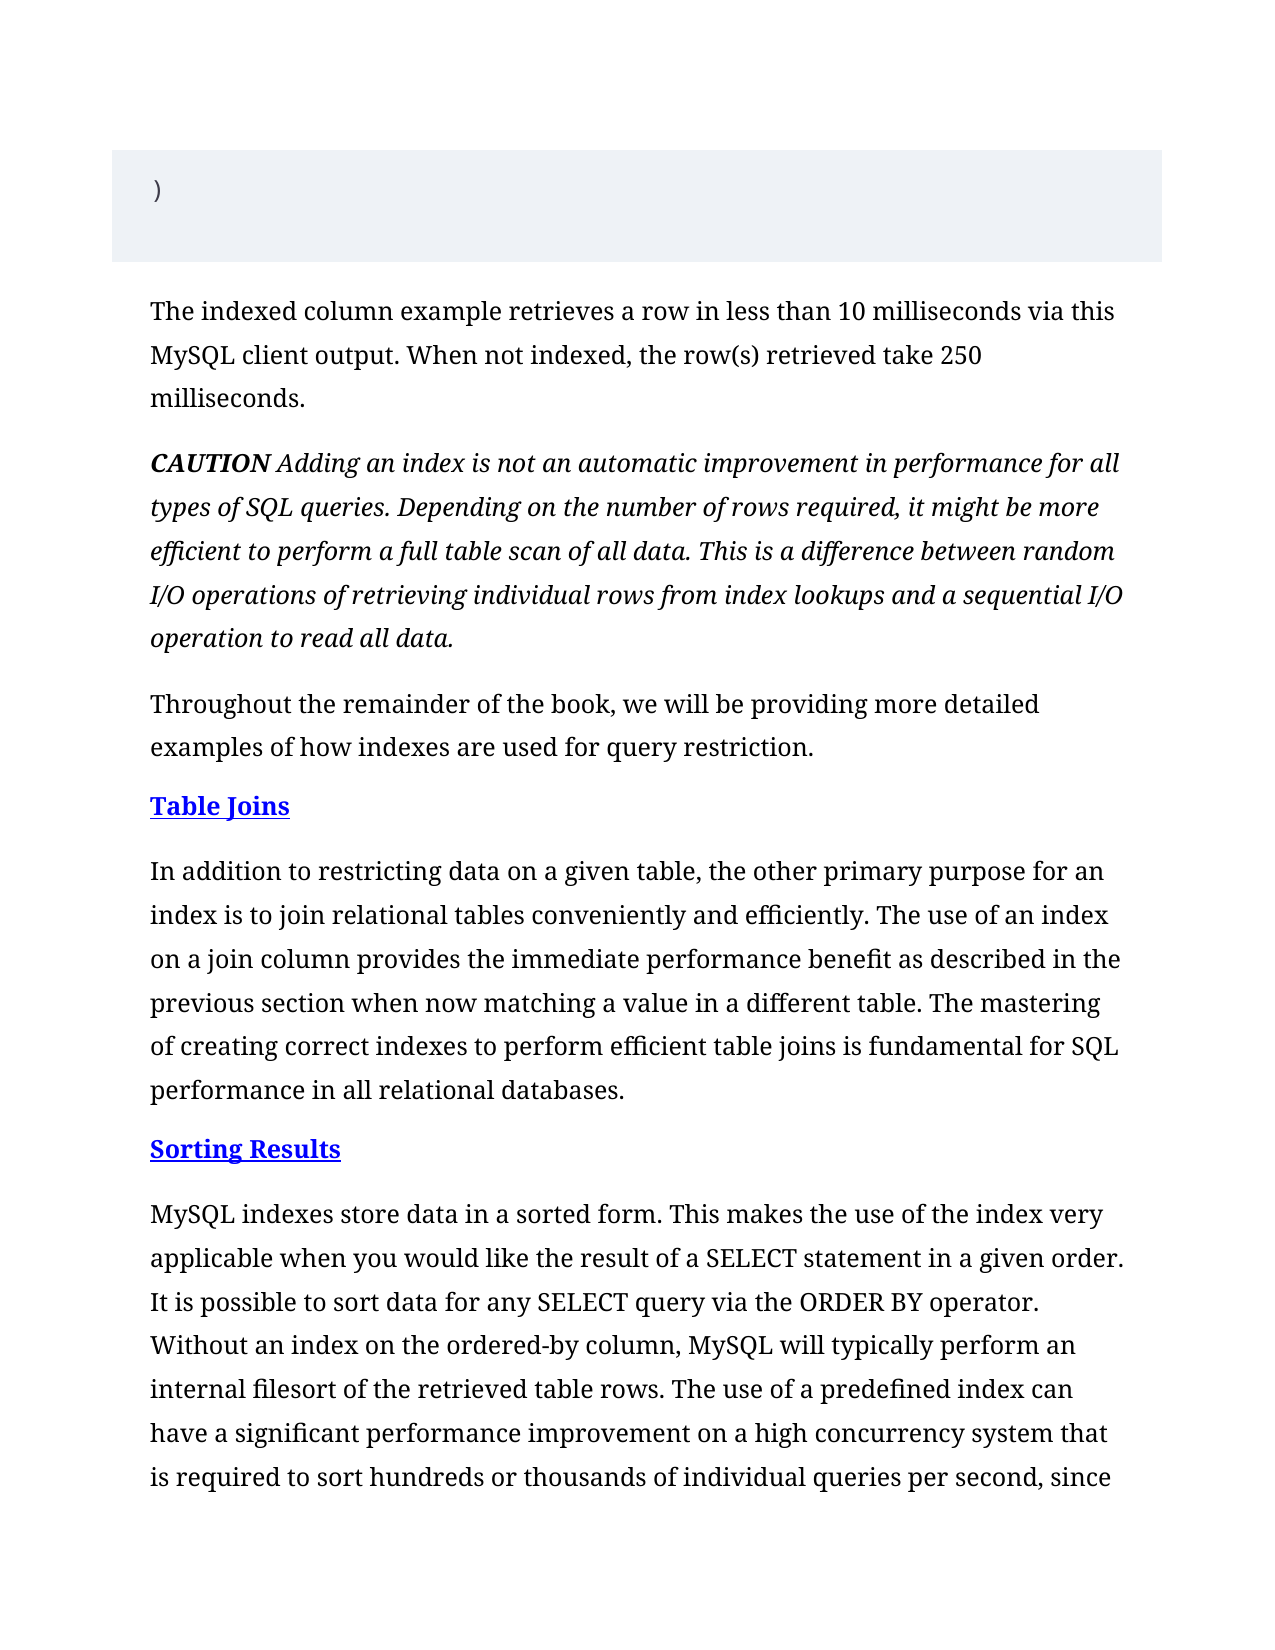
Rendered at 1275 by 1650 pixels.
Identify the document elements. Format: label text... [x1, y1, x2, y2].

text CAUTION Adding an index is not an automatic improvement in performance for all types of SQL queries. Depending on the number of rows required, it might be more efficient to perform a full table scan of all data. This is a difference between random I/O operations of retrieving individual rows from index lookups and a sequential I/O operation to read all data. [150, 436, 1125, 655]
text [112, 150, 1162, 262]
text The indexed column example retrieves a row in less than 10 milliseconds via this MySQL client output. When not indexed, the row(s) retrieved take 250 milliseconds. [150, 284, 1125, 415]
text Throughout the remainder of the book, we will be providing more detailed examples of how indexes are used for query restriction. [150, 677, 1125, 764]
subtitle Table Joins [150, 785, 1125, 823]
subtitle Sorting Results [150, 1128, 1125, 1166]
text In addition to restricting data on a given table, the other primary purpose for an index is to join relational tables conveniently and efficiently. The use of an index on a join column provides the immediate performance benefit as described in the previous section when now matching a value in a different table. The mastering of creating correct indexes to perform efficient table joins is fundamental for SQL performance in all relational databases. [150, 844, 1125, 1107]
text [150, 1187, 1125, 1493]
